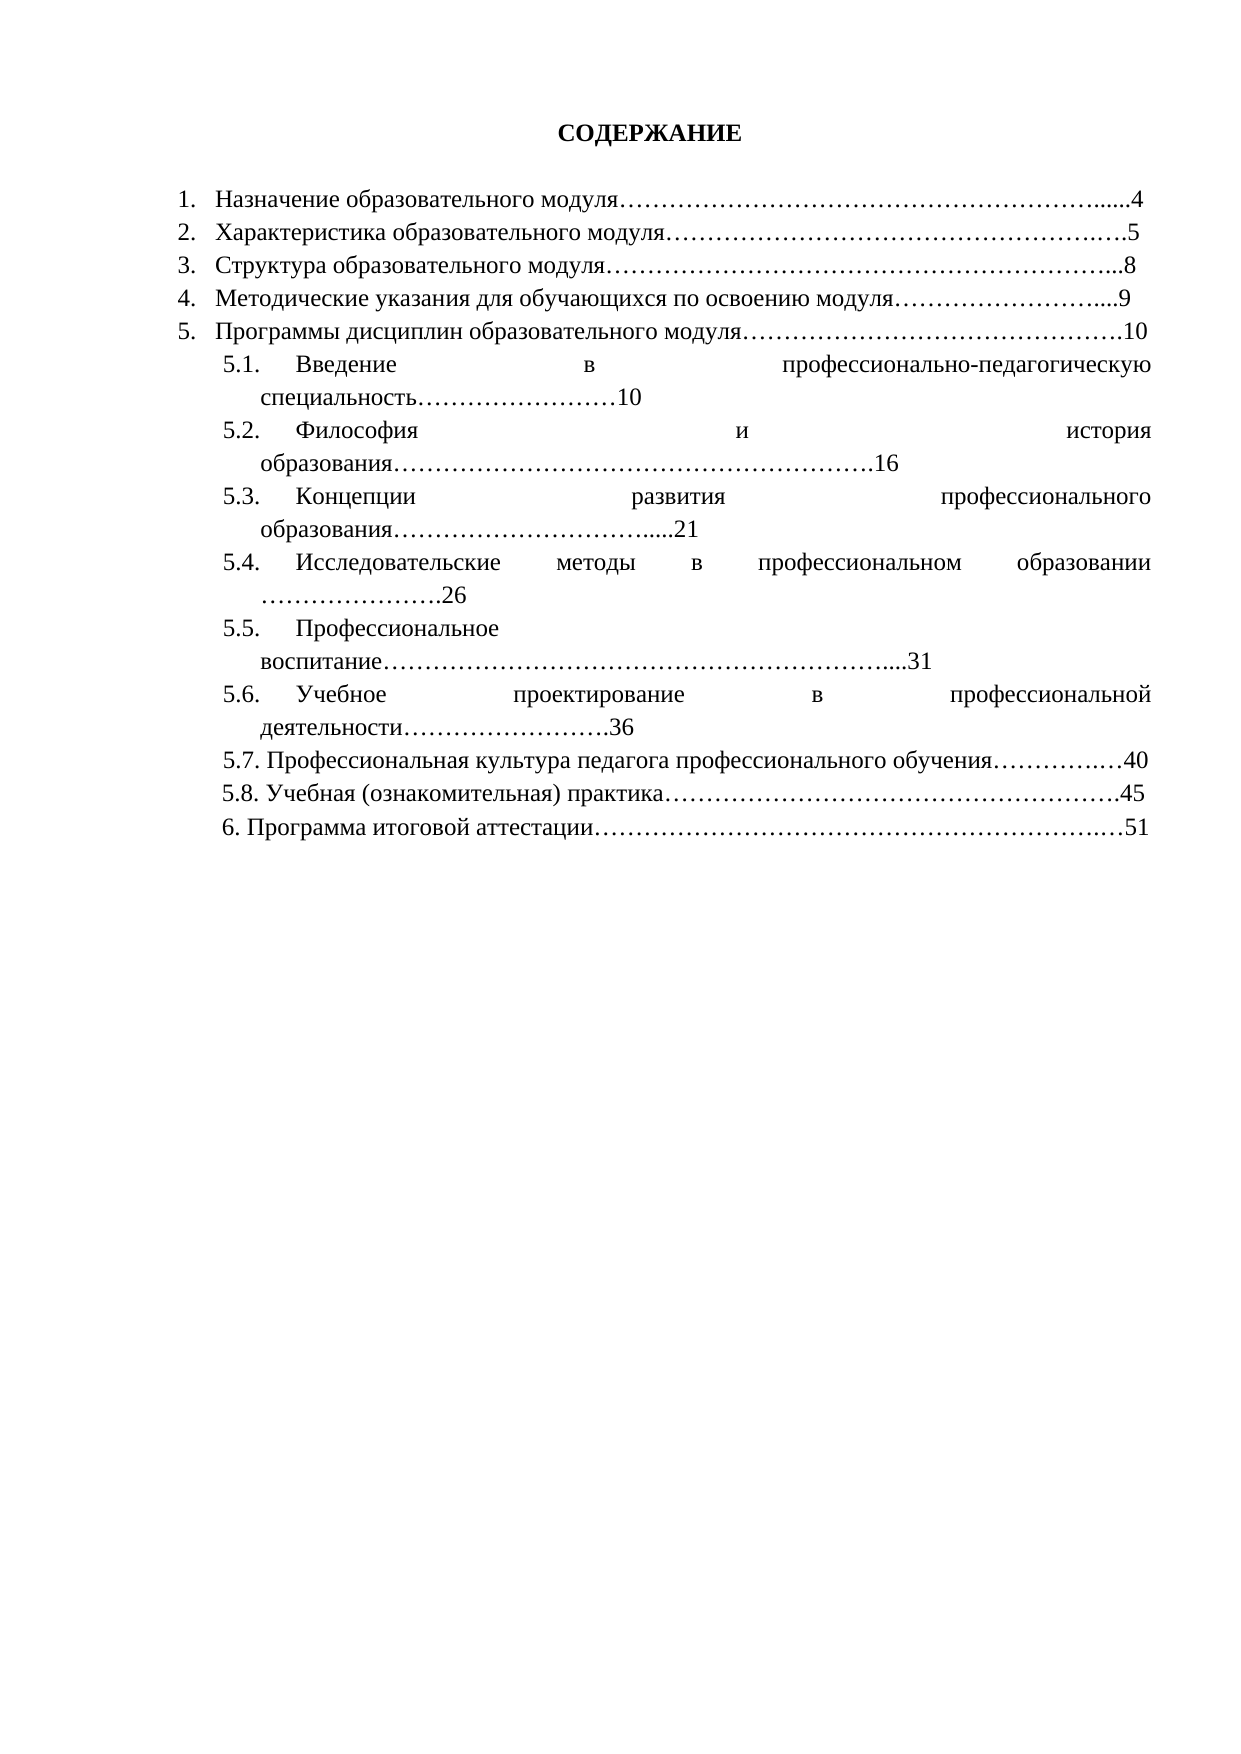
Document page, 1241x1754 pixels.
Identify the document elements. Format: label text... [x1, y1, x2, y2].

list Введение в профессионально-педагогическую специальность……………………10 [223, 349, 1152, 411]
list Философия и история образования………………………………………………….16 [223, 415, 1152, 477]
list Программы дисциплин образовательного модуля……………………………………….10 [177, 316, 1152, 345]
list Структура образовательного модуля……………………………………………………...8 [177, 250, 1152, 279]
list Концепции развития профессионального образования………………………….....21 [223, 481, 1152, 543]
list Профессиональное воспитание……………………………………………………....31 [223, 613, 1152, 675]
list Исследовательские методы в профессиональном образовании ………………….26 [223, 547, 1152, 609]
list Учебное проектирование в профессиональной деятельности…………………….36 [223, 679, 1152, 741]
list Назначение образовательного модуля…………………………………………………......4 [177, 184, 1152, 213]
text 6. Программа итоговой аттестации…………………………………………………….…51 [222, 812, 1152, 840]
text 5.8. Учебная (ознакомительная) практика……………………………………………….45 [222, 778, 1152, 807]
text Содержание [148, 118, 1152, 147]
list Методические указания для обучающихся по освоению модуля……………………....9 [177, 283, 1152, 312]
list Характеристика образовательного модуля…………………………………………….….5 [177, 217, 1152, 246]
text 5.7. Профессиональная культура педагога профессионального обучения………….…40 [223, 746, 1152, 774]
